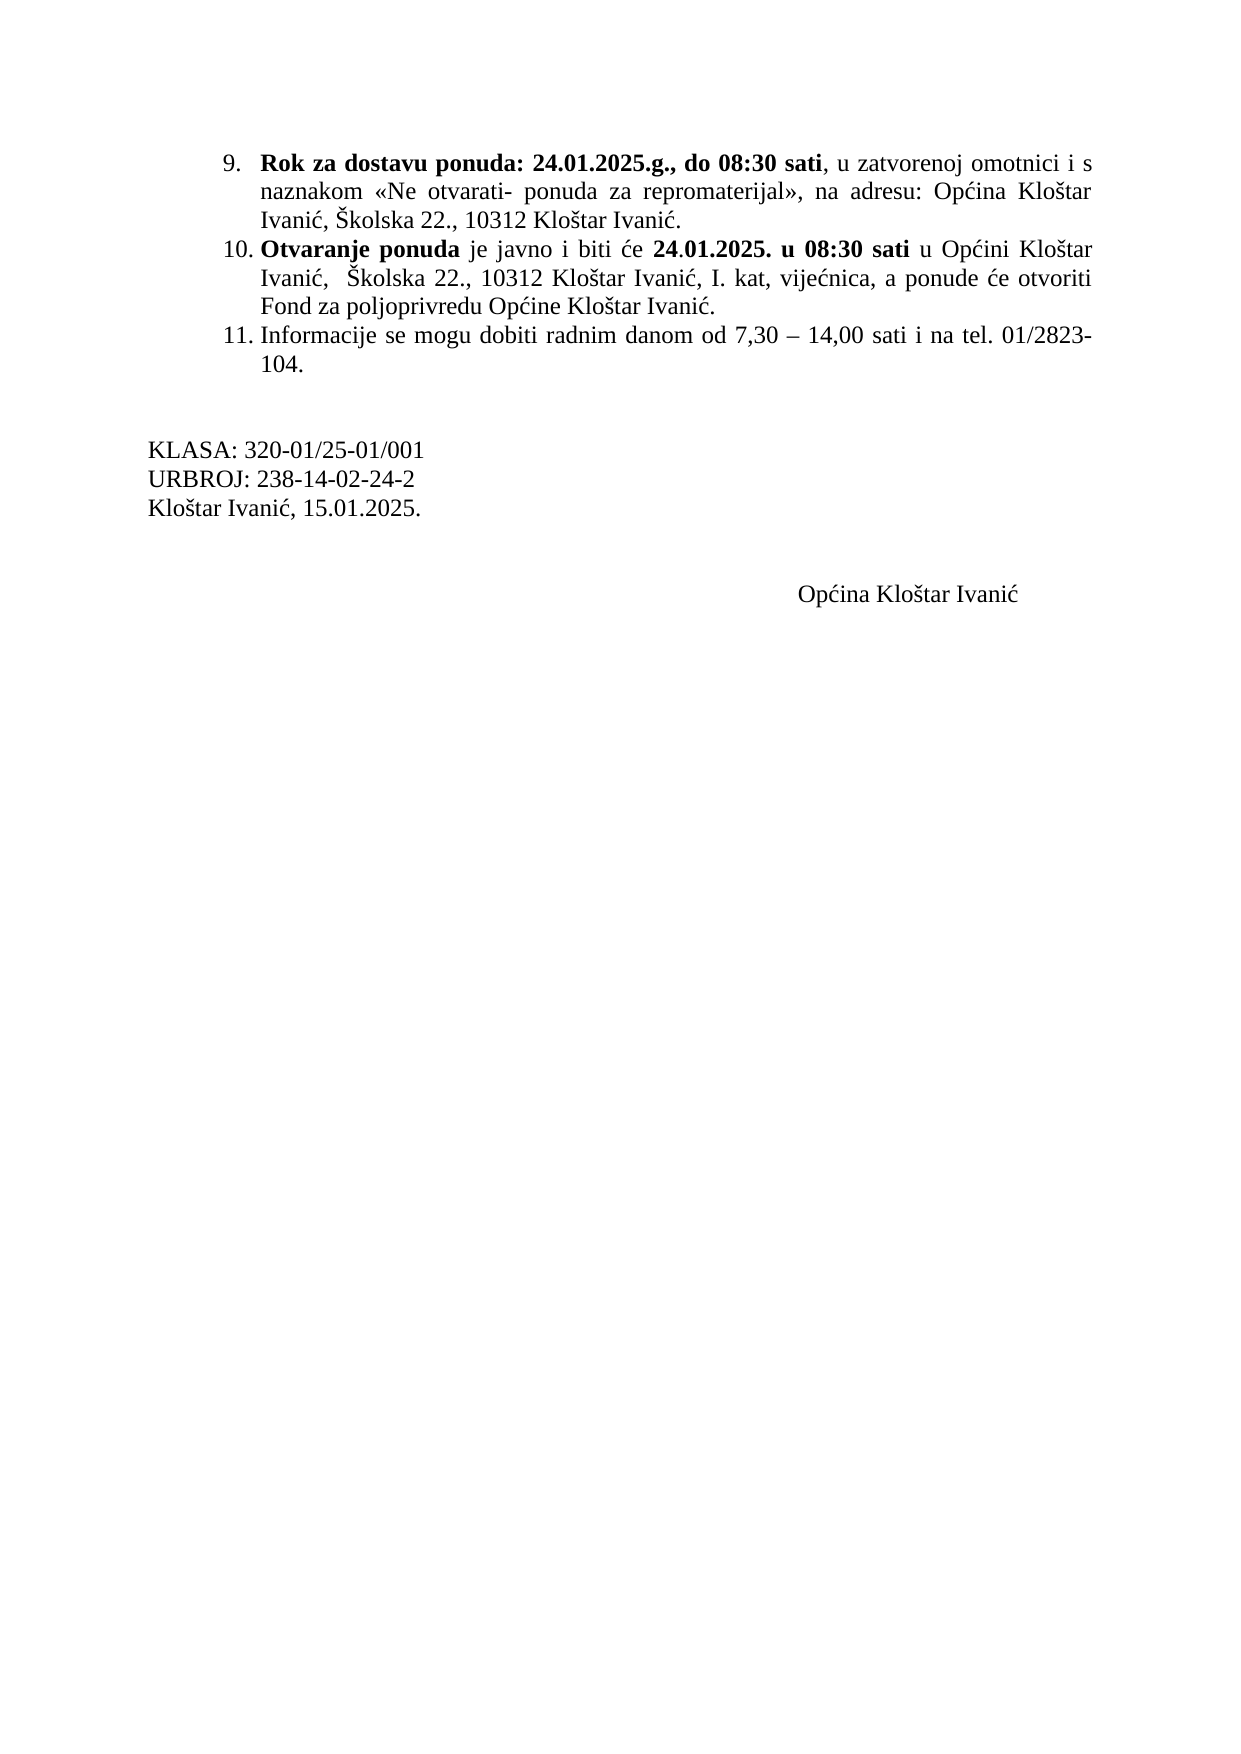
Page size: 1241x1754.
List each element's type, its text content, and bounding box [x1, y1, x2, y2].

list Otvaranje ponuda je javno i biti će 24.01.2025. u 08:30 sati u Općini Kloštar Ivanić, Školska 22., 10312 Kloštar Ivanić, I. kat, vijećnica, a ponude će otvoriti Fond za poljoprivredu Općine Kloštar Ivanić. [223, 234, 1093, 320]
text URBROJ: 238-14-02-24-2 [148, 464, 1093, 493]
text KLASA: 320-01/25-01/001 [148, 435, 1093, 464]
text Kloštar Ivanić, 15.01.2025. [148, 493, 1093, 521]
text Općina Kloštar Ivanić [148, 579, 1093, 608]
list Informacije se mogu dobiti radnim danom od 7,30 – 14,00 sati i na tel. 01/2823-104. [223, 320, 1093, 378]
list Rok za dostavu ponuda: 24.01.2025.g., do 08:30 sati, u zatvorenoj omotnici i s naznakom «Ne otvarati- ponuda za repromaterijal», na adresu: Općina Kloštar Ivanić, Školska 22., 10312 Kloštar Ivanić. [223, 148, 1093, 234]
